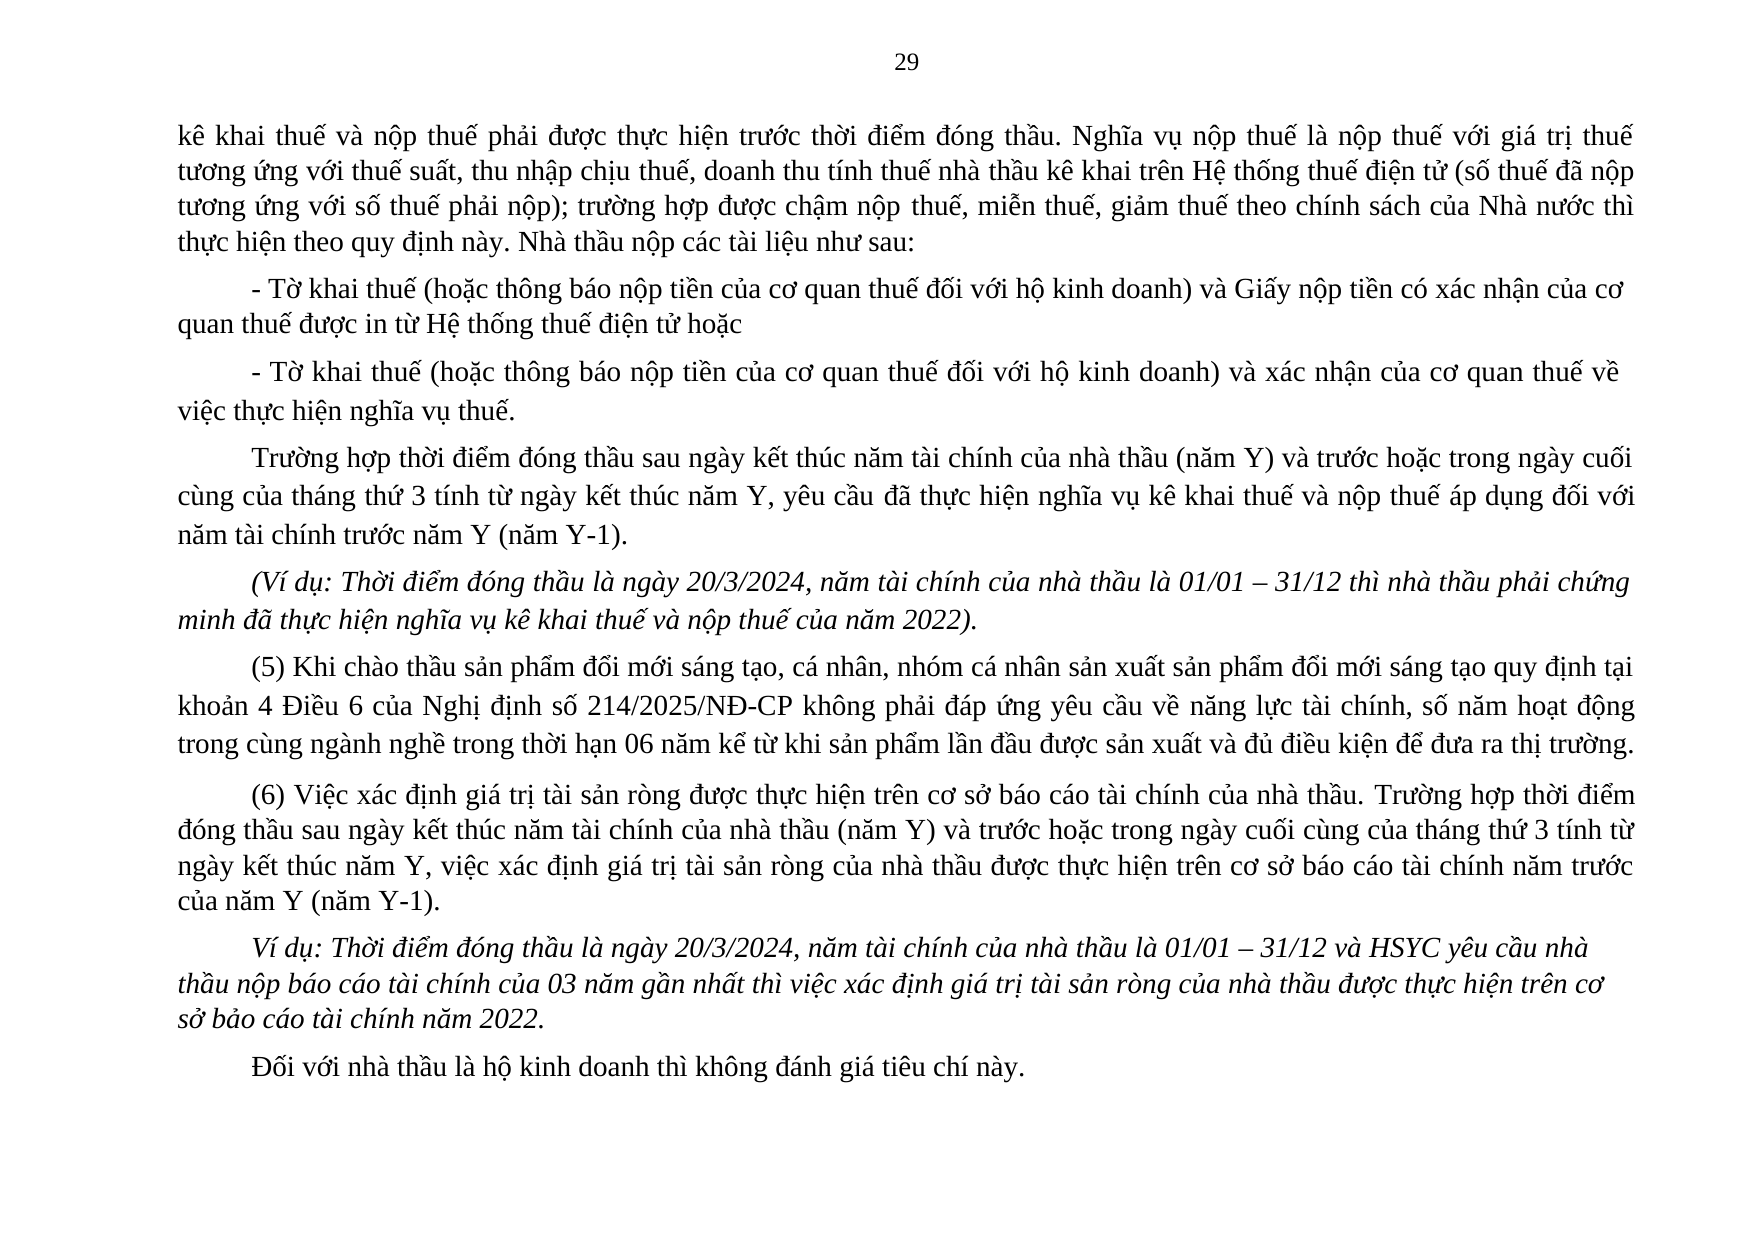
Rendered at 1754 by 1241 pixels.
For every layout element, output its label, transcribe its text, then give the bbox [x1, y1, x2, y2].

text - Tờ khai thuế (hoặc thông báo nộp tiền của cơ quan thuế đối với hộ kinh doanh) và Giấy nộp tiền có xác nhận của cơ quan thuế được in từ Hệ thống thuế điện tử hoặc [177, 271, 1636, 340]
text Đối với nhà thầu là hộ kinh doanh thì không đánh giá tiêu chí này. [177, 1049, 1636, 1082]
text (5) Khi chào thầu sản phẩm đổi mới sáng tạo, cá nhân, nhóm cá nhân sản xuất sản phẩm đổi mới sáng tạo quy định tại khoản 4 Điều 6 của Nghị định số 214/2025/NĐ-CP không phải đáp ứng yêu cầu về năng lực tài chính, số năm hoạt động trong cùng ngành nghề trong thời hạn 06 năm kể từ khi sản phẩm lần đầu được sản xuất và đủ điều kiện để đưa ra thị trường. [177, 649, 1636, 760]
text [177, 118, 1636, 257]
text (Ví dụ: Thời điểm đóng thầu là ngày 20/3/2024, năm tài chính của nhà thầu là 01/01 – 31/12 thì nhà thầu phải chứng minh đã thực hiện nghĩa vụ kê khai thuế và nộp thuế của năm 2022). [177, 564, 1636, 636]
text Ví dụ: Thời điểm đóng thầu là ngày 20/3/2024, năm tài chính của nhà thầu là 01/01 – 31/12 và HSYC yêu cầu nhà thầu nộp báo cáo tài chính của 03 năm gần nhất thì việc xác định giá trị tài sản ròng của nhà thầu được thực hiện trên cơ sở bảo cáo tài chính năm 2022. [177, 931, 1636, 1034]
text (6) Việc xác định giá trị tài sản ròng được thực hiện trên cơ sở báo cáo tài chính của nhà thầu. Trường hợp thời điểm đóng thầu sau ngày kết thúc năm tài chính của nhà thầu (năm Y) và trước hoặc trong ngày cuối cùng của tháng thứ 3 tính từ ngày kết thúc năm Y, việc xác định giá trị tài sản ròng của nhà thầu được thực hiện trên cơ sở báo cáo tài chính năm trước của năm Y (năm Y-1). [177, 777, 1636, 916]
text Trường hợp thời điểm đóng thầu sau ngày kết thúc năm tài chính của nhà thầu (năm Y) và trước hoặc trong ngày cuối cùng của tháng thứ 3 tính từ ngày kết thúc năm Y, yêu cầu đã thực hiện nghĩa vụ kê khai thuế và nộp thuế áp dụng đối với năm tài chính trước năm Y (năm Y-1). [177, 440, 1636, 550]
text - Tờ khai thuế (hoặc thông báo nộp tiền của cơ quan thuế đối với hộ kinh doanh) và xác nhận của cơ quan thuế về việc thực hiện nghĩa vụ thuế. [177, 354, 1621, 426]
